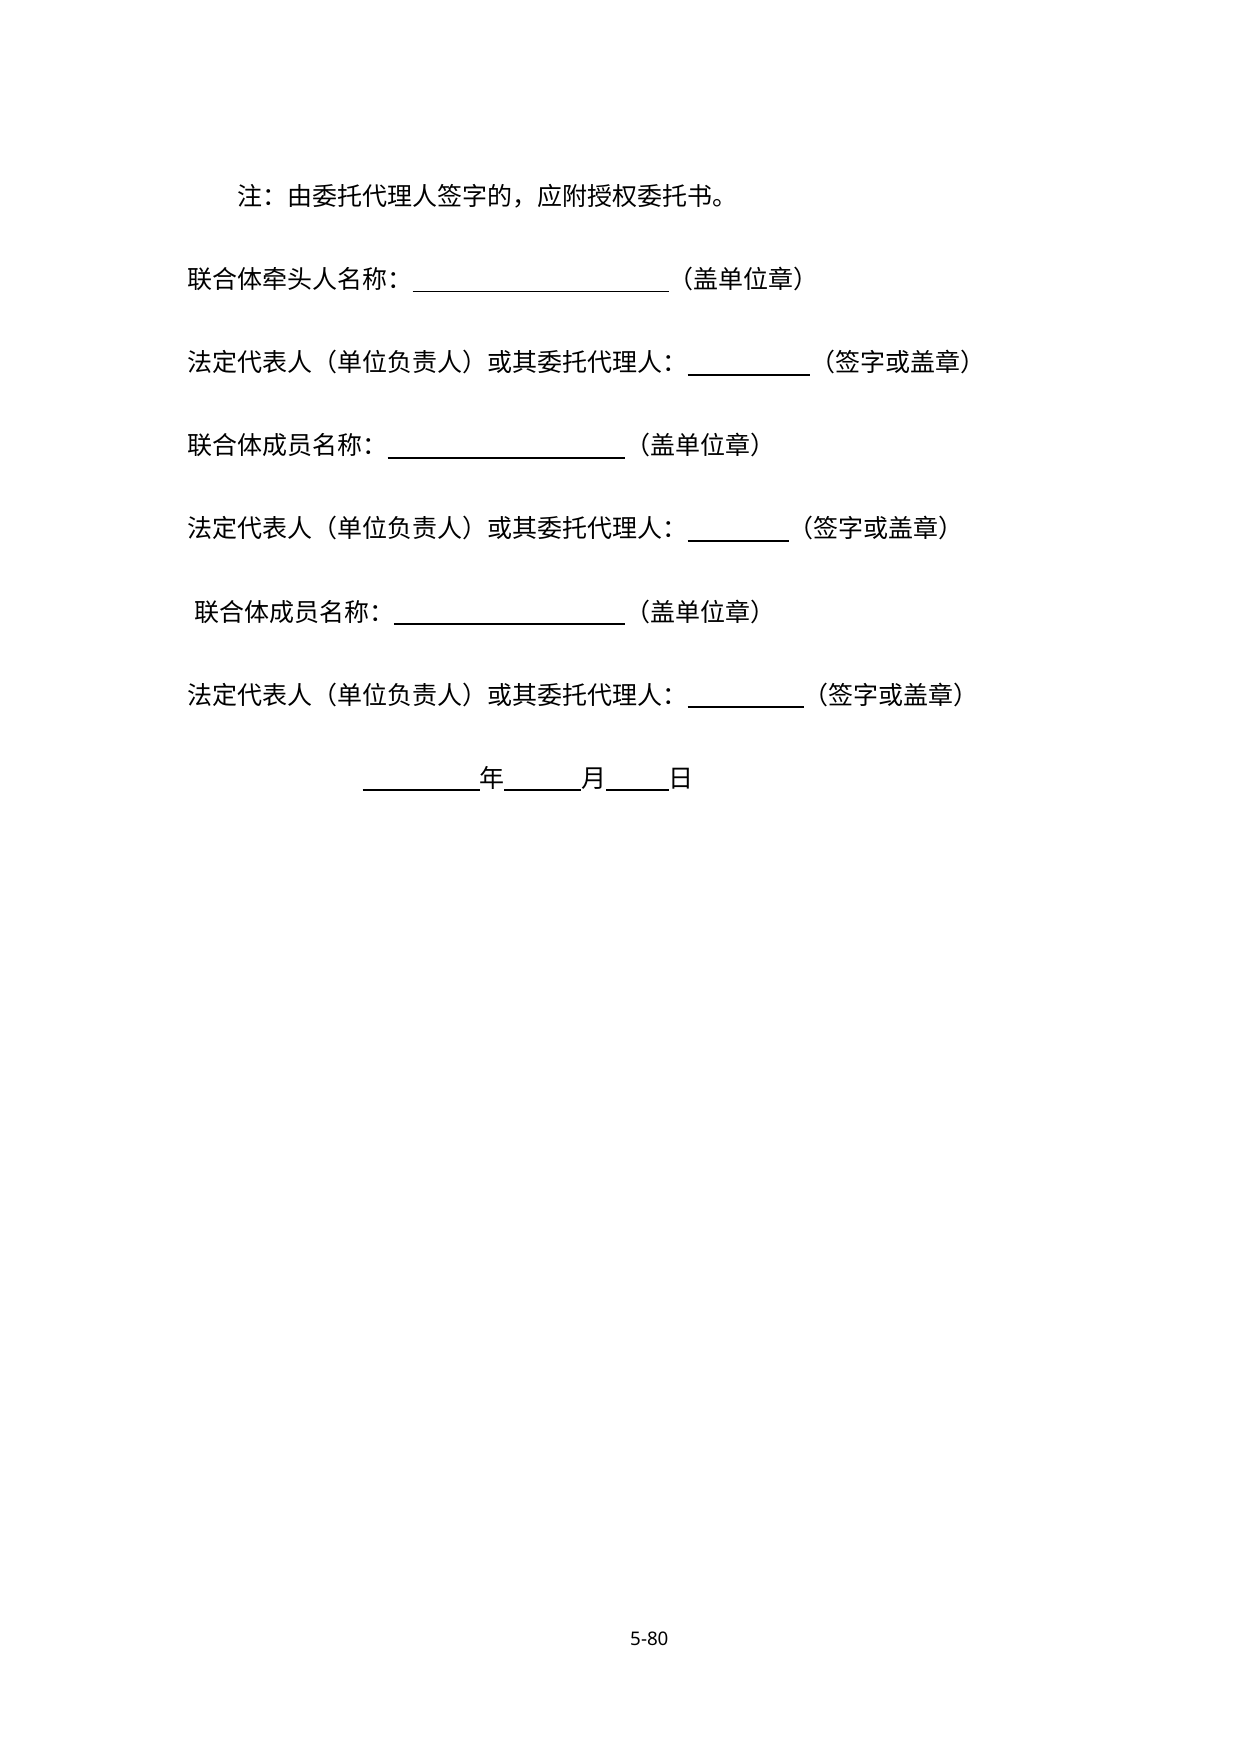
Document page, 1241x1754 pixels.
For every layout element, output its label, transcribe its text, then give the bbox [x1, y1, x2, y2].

text 法定代表人（单位负责人）或其委托代理人： （签字或盖章） [187, 661, 1053, 726]
text 注：由委托代理人签字的，应附授权委托书。 [187, 162, 1053, 227]
text 法定代表人（单位负责人）或其委托代理人： （签字或盖章） [187, 328, 1053, 393]
text 年 月 日 [187, 744, 1053, 809]
text 联合体牵头人名称： （盖单位章） [187, 245, 1053, 310]
text 联合体成员名称： （盖单位章） [187, 411, 1053, 476]
text 联合体成员名称： （盖单位章） [187, 578, 1053, 643]
text 法定代表人（单位负责人）或其委托代理人： （签字或盖章） [187, 494, 1053, 559]
